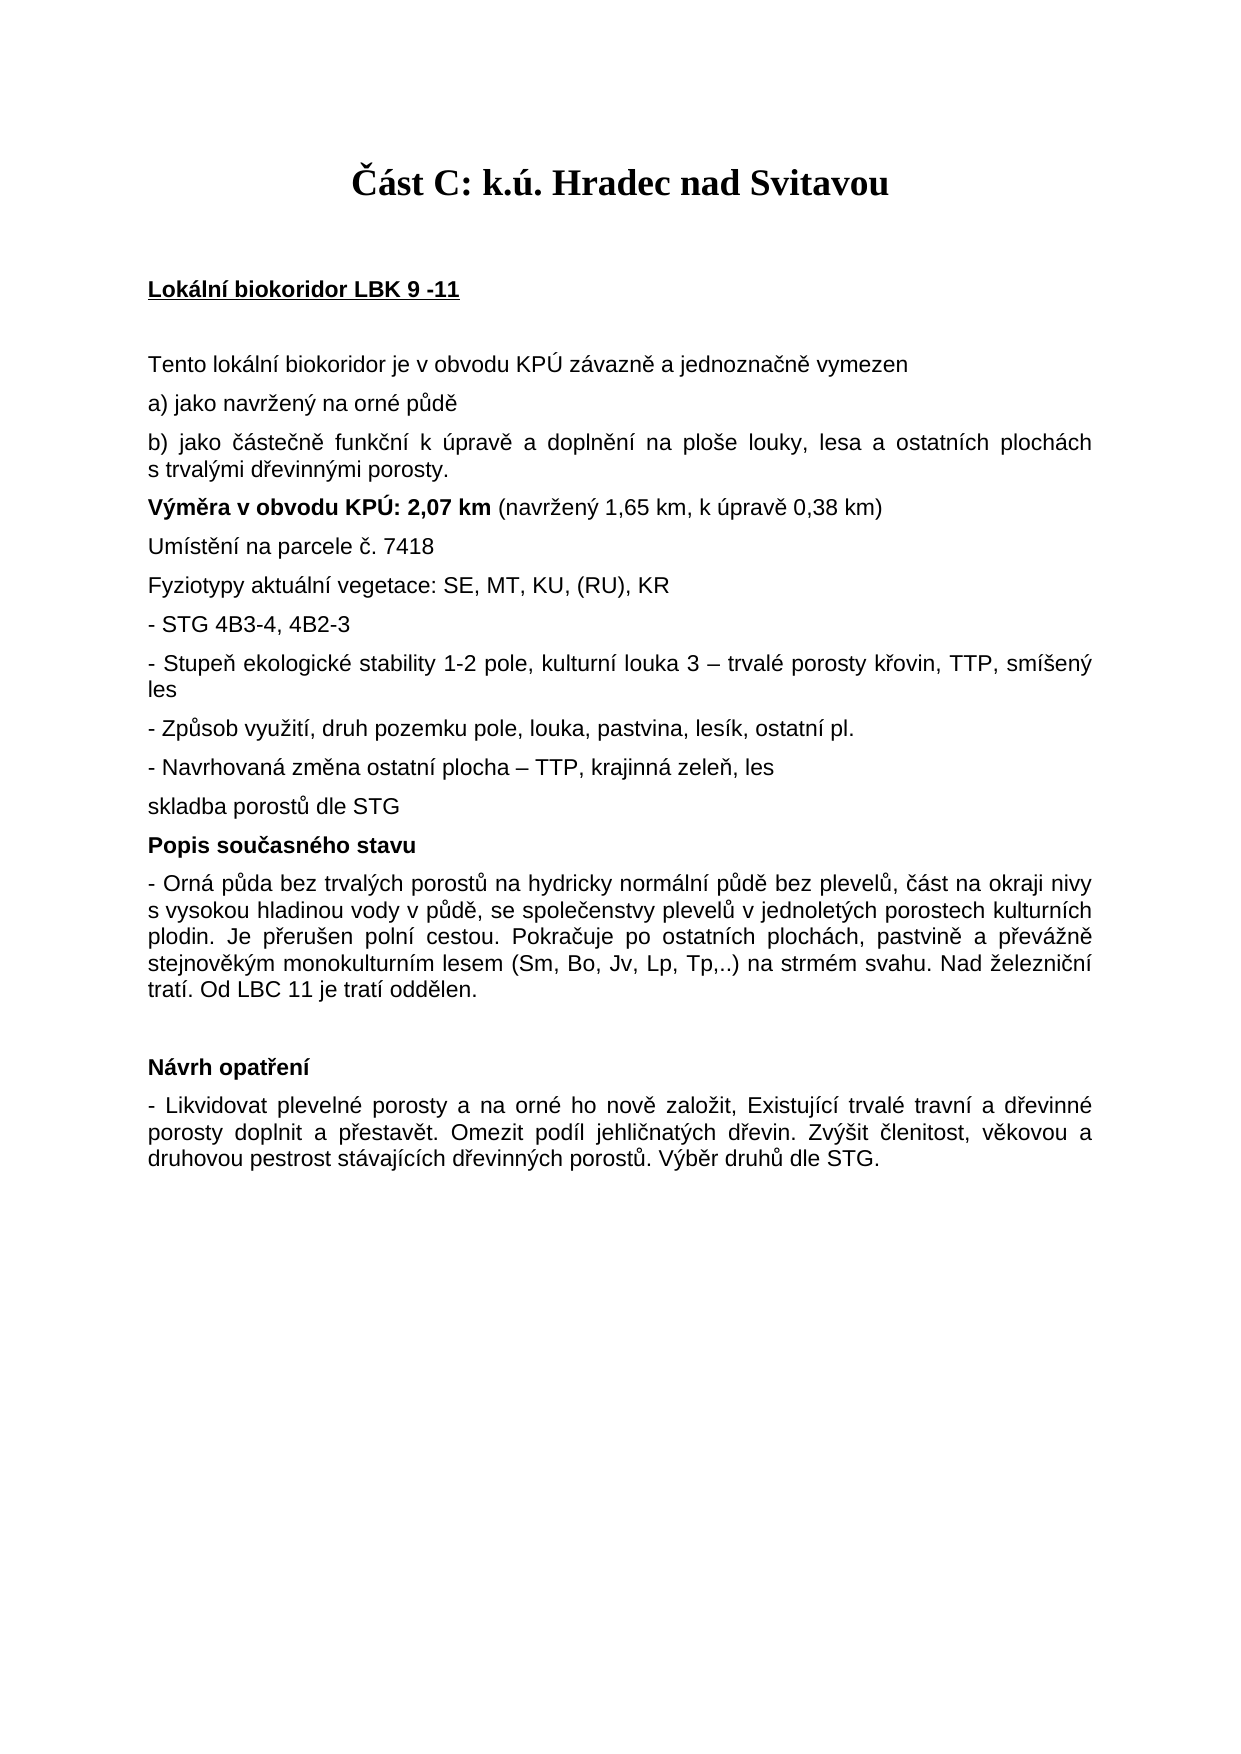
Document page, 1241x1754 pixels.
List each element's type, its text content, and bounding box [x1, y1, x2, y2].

text Návrh opatření [148, 1053, 1093, 1080]
text Umístění na parcele č. 7418 [148, 533, 1093, 559]
text - Navrhovaná změna ostatní plocha – TTP, krajinná zeleň, les [148, 754, 1093, 780]
text a) jako navržený na orné půdě [148, 390, 1093, 417]
text Výměra v obvodu KPÚ: 2,07 km (navržený 1,65 km, k úpravě 0,38 km) [148, 494, 1093, 521]
text Fyziotypy aktuální vegetace: SE, MT, KU, (RU), KR [148, 572, 1093, 598]
text Tento lokální biokoridor je v obvodu KPÚ závazně a jednoznačně vymezen [148, 351, 1093, 378]
text - Stupeň ekologické stability 1-2 pole, kulturní louka 3 – trvalé porosty křovin, TTP, smíšený les [148, 650, 1093, 702]
text skladba porostů dle STG [148, 793, 1093, 819]
text - Způsob využití, druh pozemku pole, louka, pastvina, lesík, ostatní pl. [148, 715, 1093, 741]
text Popis současného stavu [148, 832, 1093, 858]
text - STG 4B3-4, 4B2-3 [148, 611, 1093, 637]
text b) jako částečně funkční k úpravě a doplnění na ploše louky, lesa a ostatních plochách s trvalými dřevinnými porosty. [148, 429, 1093, 482]
text - Likvidovat plevelné porosty a na orné ho nově založit, Existující trvalé travní a dřevinné porosty doplnit a přestavět. Omezit podíl jehličnatých dřevin. Zvýšit členitost, věkovou a druhovou pestrost stávajících dřevinných porostů. Výběr druhů dle STG. [148, 1092, 1093, 1171]
text - Orná půda bez trvalých porostů na hydricky normální půdě bez plevelů, část na okraji nivy s vysokou hladinou vody v půdě, se společenstvy plevelů v jednoletých porostech kulturních plodin. Je přerušen polní cestou. Pokračuje po ostatních plochách, pastvině a převážně stejnověkým monokulturním lesem (Sm, Bo, Jv, Lp, Tp,..) na strmém svahu. Nad železniční tratí. Od LBC 11 je tratí oddělen. [148, 870, 1093, 1002]
text Lokální biokoridor LBK 9 -11 [148, 276, 1093, 302]
text Část C: k.ú. Hradec nad Svitavou [148, 160, 1093, 203]
